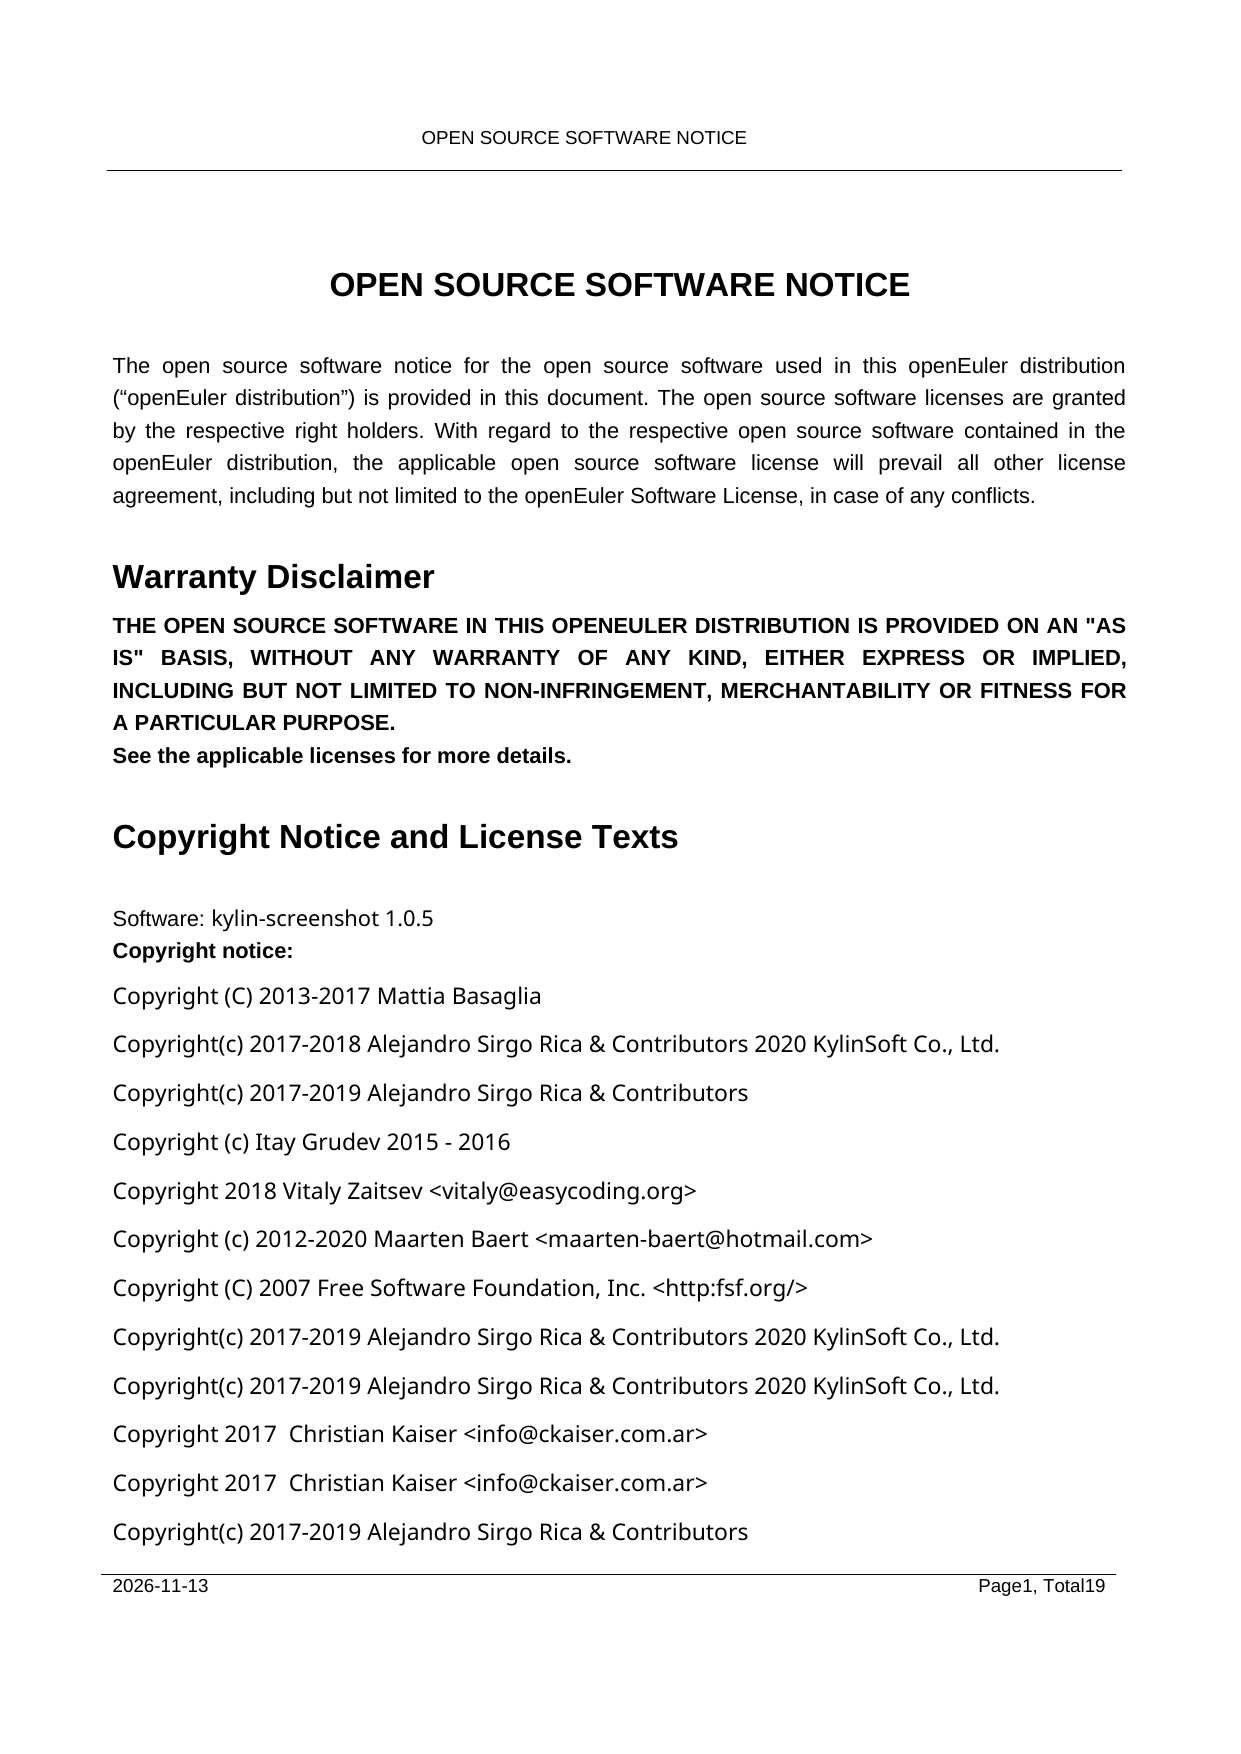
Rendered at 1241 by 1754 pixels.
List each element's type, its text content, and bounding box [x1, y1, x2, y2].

text Warranty Disclaimer [112, 544, 1128, 609]
text THE OPEN SOURCE SOFTWARE IN THIS OPENEULER DISTRIBUTION IS PROVIDED ON AN "AS IS" BASIS, WITHOUT ANY WARRANTY OF ANY KIND, EITHER EXPRESS OR IMPLIED, INCLUDING BUT NOT LIMITED TO NON-INFRINGEMENT, MERCHANTABILITY OR FITNESS FOR A PARTICULAR PURPOSE. See the applicable licenses for more details. [112, 609, 1128, 771]
text The open source software notice for the open source software used in this openEuler distribution (“openEuler distribution”) is provided in this document. The open source software licenses are granted by the respective right holders. With regard to the respective open source software contained in the openEuler distribution, the applicable open source software license will prevail all other license agreement, including but not limited to the openEuler Software License, in case of any conflicts. [112, 349, 1128, 511]
text OPEN SOURCE SOFTWARE NOTICE [112, 251, 1128, 316]
text Copyright Notice and License Texts [112, 804, 1128, 869]
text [112, 979, 1128, 1548]
text Copyright notice: [112, 934, 1128, 966]
text Software: kylin-screenshot 1.0.5 [112, 901, 1128, 934]
